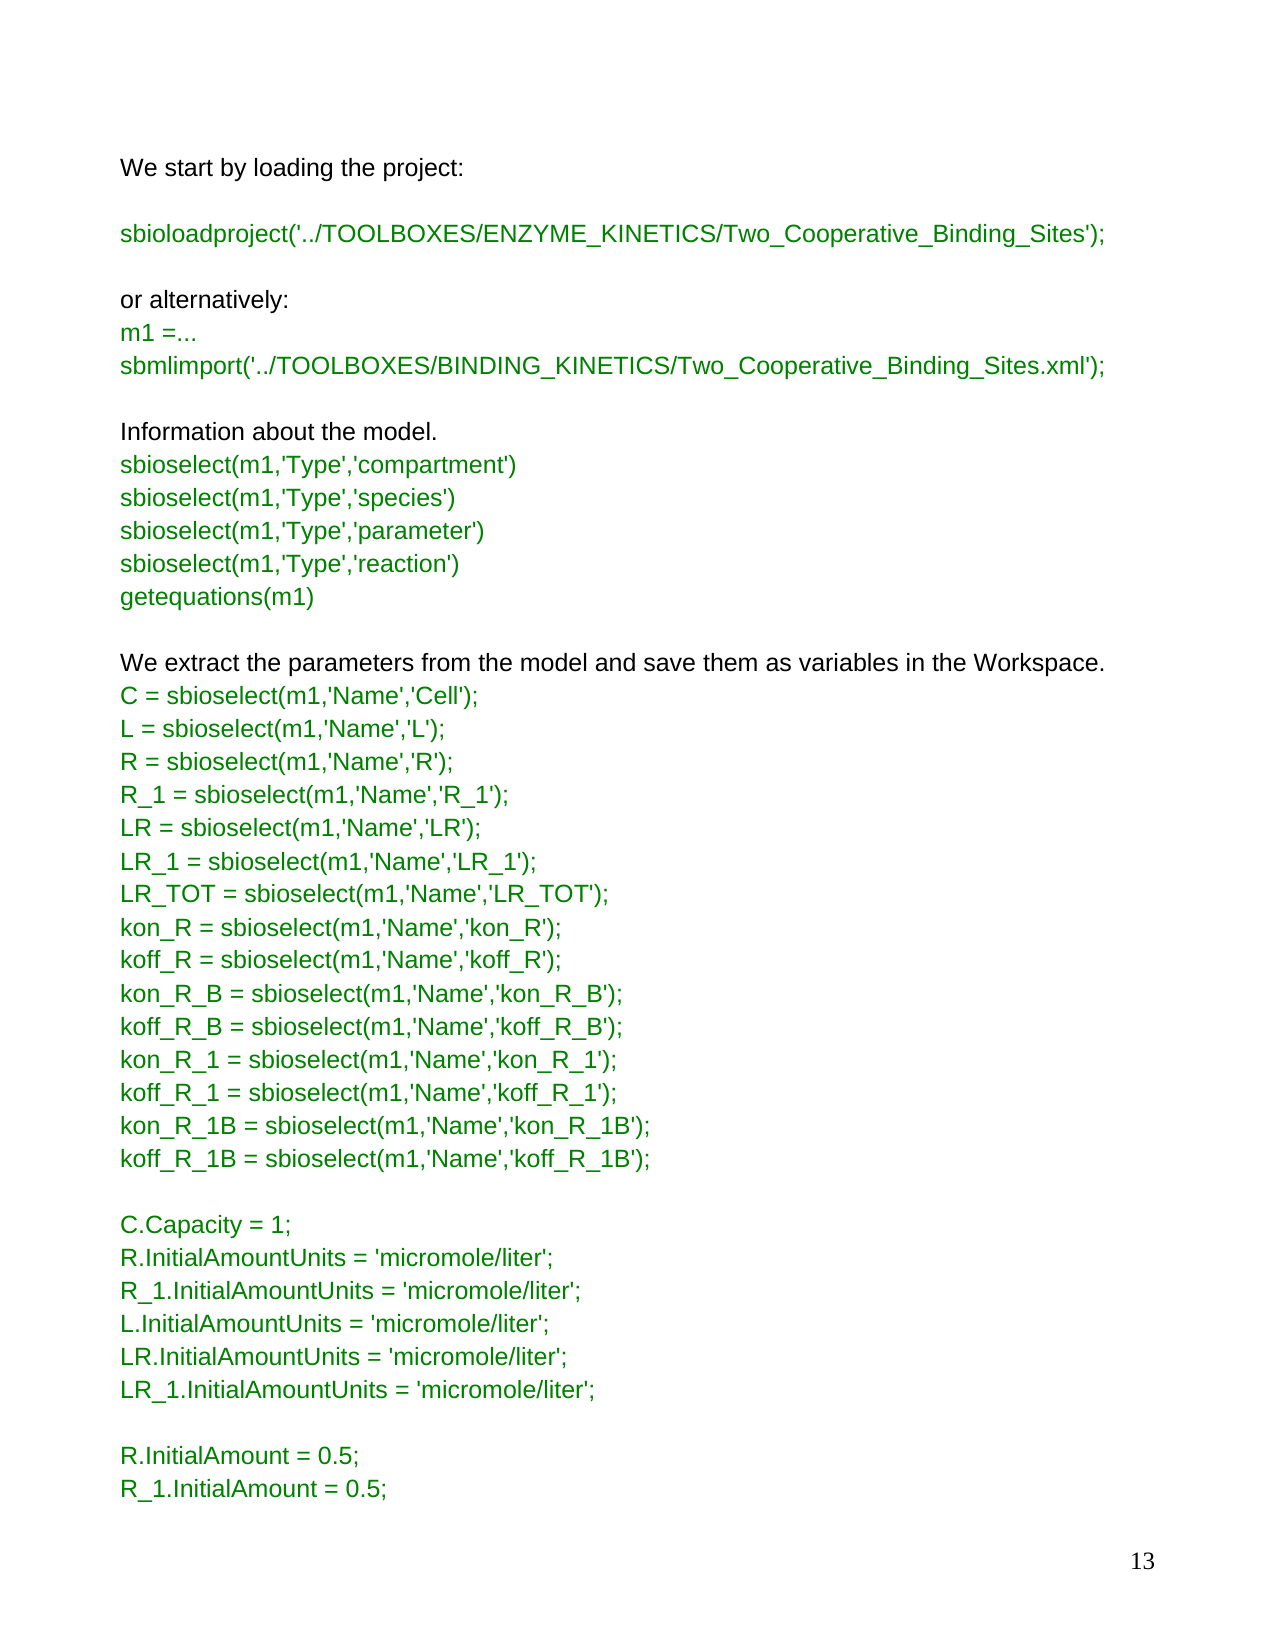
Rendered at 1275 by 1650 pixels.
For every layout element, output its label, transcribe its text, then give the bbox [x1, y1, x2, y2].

text R_1.InitialAmount = 0.5; [120, 1474, 1155, 1503]
text kon_R_1B = sbioselect(m1,'Name','kon_R_1B'); [120, 1111, 1155, 1139]
text sbioselect(m1,'Type','compartment') [120, 450, 1155, 479]
text kon_R_1 = sbioselect(m1,'Name','kon_R_1'); [120, 1044, 1155, 1073]
text sbmlimport('../TOOLBOXES/BINDING_KINETICS/Two_Cooperative_Binding_Sites.xml'); [120, 351, 1155, 380]
text LR_1.InitialAmountUnits = 'micromole/liter'; [120, 1375, 1155, 1403]
text getequations(m1) [120, 582, 1155, 611]
text koff_R = sbioselect(m1,'Name','koff_R'); [120, 946, 1155, 974]
text R.InitialAmount = 0.5; [120, 1441, 1155, 1469]
text We start by loading the project: [120, 153, 1155, 182]
text LR_1 = sbioselect(m1,'Name','LR_1'); [120, 846, 1155, 875]
text R.InitialAmountUnits = 'micromole/liter'; [120, 1243, 1155, 1271]
text R_1 = sbioselect(m1,'Name','R_1'); [120, 780, 1155, 809]
text or alternatively: [120, 285, 1155, 314]
text koff_R_1B = sbioselect(m1,'Name','koff_R_1B'); [120, 1144, 1155, 1172]
text LR_TOT = sbioselect(m1,'Name','LR_TOT'); [120, 879, 1155, 908]
text kon_R = sbioselect(m1,'Name','kon_R'); [120, 912, 1155, 941]
text R_1.InitialAmountUnits = 'micromole/liter'; [120, 1276, 1155, 1304]
text sbioselect(m1,'Type','reaction') [120, 549, 1155, 578]
text koff_R_1 = sbioselect(m1,'Name','koff_R_1'); [120, 1078, 1155, 1106]
text L = sbioselect(m1,'Name','L'); [120, 714, 1155, 743]
text LR.InitialAmountUnits = 'micromole/liter'; [120, 1342, 1155, 1371]
text LR = sbioselect(m1,'Name','LR'); [120, 813, 1155, 842]
text sbioselect(m1,'Type','species') [120, 483, 1155, 512]
text R = sbioselect(m1,'Name','R'); [120, 747, 1155, 776]
text C.Capacity = 1; [120, 1210, 1155, 1238]
text C = sbioselect(m1,'Name','Cell'); [120, 681, 1155, 710]
text kon_R_B = sbioselect(m1,'Name','kon_R_B'); [120, 978, 1155, 1007]
text m1 =... [120, 318, 1155, 347]
text We extract the parameters from the model and save them as variables in the Workspace. [120, 648, 1155, 677]
text sbioselect(m1,'Type','parameter') [120, 516, 1155, 545]
text koff_R_B = sbioselect(m1,'Name','koff_R_B'); [120, 1012, 1155, 1040]
text sbioloadproject('../TOOLBOXES/ENZYME_KINETICS/Two_Cooperative_Binding_Sites'); [120, 219, 1155, 248]
text L.InitialAmountUnits = 'micromole/liter'; [120, 1309, 1155, 1337]
text Information about the model. [120, 417, 1155, 446]
